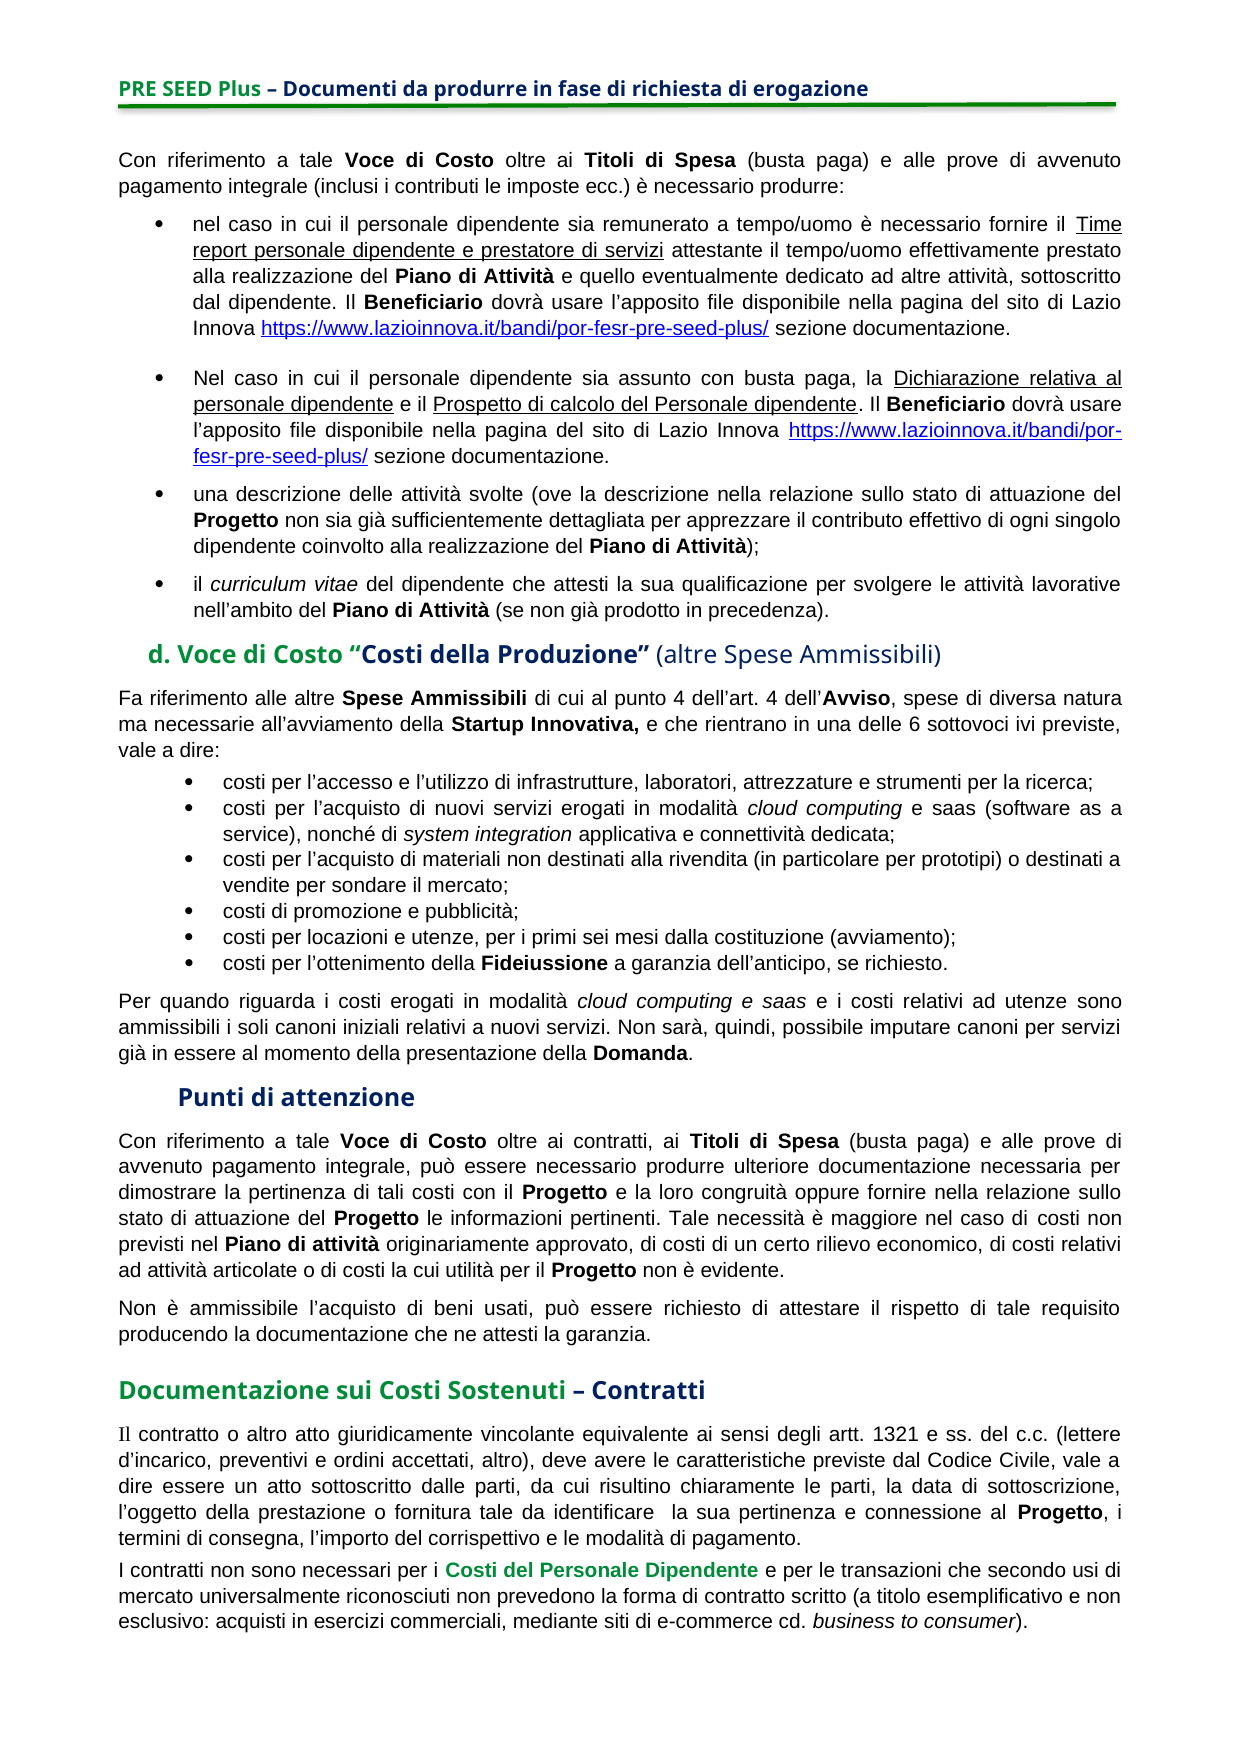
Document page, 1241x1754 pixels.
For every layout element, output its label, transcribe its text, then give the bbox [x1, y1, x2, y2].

text Con riferimento a tale Voce di Costo oltre ai contratti, ai Titoli di Spesa (busta paga) e alle prove di avvenuto pagamento integrale, può essere necessario produrre ulteriore documentazione necessaria per dimostrare la pertinenza di tali costi con il Progetto e la loro congruità oppure fornire nella relazione sullo stato di attuazione del Progetto le informazioni pertinenti. Tale necessità è maggiore nel caso di costi non previsti nel Piano di attività originariamente approvato, di costi di un certo rilievo economico, di costi relativi ad attività articolate o di costi la cui utilità per il Progetto non è evidente. [118, 1128, 1122, 1282]
list costi di promozione e pubblicità; [185, 899, 1122, 923]
list costi per l’acquisto di materiali non destinati alla rivendita (in particolare per prototipi) o destinati a vendite per sondare il mercato; [185, 847, 1122, 897]
list il curriculum vitae del dipendente che attesti la sua qualificazione per svolgere le attività lavorative nell’ambito del Piano di Attività (se non già prodotto in precedenza). [156, 572, 1122, 622]
text Con riferimento a tale Voce di Costo oltre ai Titoli di Spesa (busta paga) e alle prove di avvenuto pagamento integrale (inclusi i contributi le imposte ecc.) è necessario produrre: [118, 148, 1122, 197]
text Documentazione sui Costi Sostenuti – Contratti [118, 1373, 1122, 1407]
text Non è ammissibile l’acquisto di beni usati, può essere richiesto di attestare il rispetto di tale requisito producendo la documentazione che ne attesti la garanzia. [118, 1296, 1122, 1346]
text d. Voce di Costo “Costi della Produzione” (altre Spese Ammissibili) [148, 636, 1122, 671]
list costi per l’accesso e l’utilizzo di infrastrutture, laboratori, attrezzature e strumenti per la ricerca; [185, 769, 1122, 793]
list costi per l’acquisto di nuovi servizi erogati in modalità cloud computing e saas (software as a service), nonché di system integration applicativa e connettività dedicata; [185, 795, 1122, 845]
list costi per locazioni e utenze, per i primi sei mesi dalla costituzione (avviamento); [185, 925, 1122, 949]
list nel caso in cui il personale dipendente sia remunerato a tempo/uomo è necessario fornire il Time report personale dipendente e prestatore di servizi attestante il tempo/uomo effettivamente prestato alla realizzazione del Piano di Attività e quello eventualmente dedicato ad altre attività, sottoscritto dal dipendente. Il Beneficiario dovrà usare l’apposito file disponibile nella pagina del sito di Lazio Innova https://www.lazioinnova.it/bandi/por-fesr-pre-seed-plus/ sezione documentazione. [155, 212, 1122, 339]
text I contratti non sono necessari per i Costi del Personale Dipendente e per le transazioni che secondo usi di mercato universalmente riconosciuti non prevedono la forma di contratto scritto (a titolo esemplificativo e non esclusivo: acquisti in esercizi commerciali, mediante siti di e-commerce cd. business to consumer). [118, 1558, 1122, 1633]
list Nel caso in cui il personale dipendente sia assunto con busta paga, la Dichiarazione relativa al personale dipendente e il Prospetto di calcolo del Personale dipendente. Il Beneficiario dovrà usare l’apposito file disponibile nella pagina del sito di Lazio Innova https://www.lazioinnova.it/bandi/por-fesr-pre-seed-plus/ sezione documentazione. [156, 366, 1122, 468]
text Fa riferimento alle altre Spese Ammissibili di cui al punto 4 dell’art. 4 dell’Avviso, spese di diversa natura ma necessarie all’avviamento della Startup Innovativa, e che rientrano in una delle 6 sottovoci ivi previste, vale a dire: [118, 686, 1122, 761]
list costi per l’ottenimento della Fideiussione a garanzia dell’anticipo, se richiesto. [185, 951, 1122, 975]
text Il contratto o altro atto giuridicamente vincolante equivalente ai sensi degli artt. 1321 e ss. del c.c. (lettere d’incarico, preventivi e ordini accettati, altro), deve avere le caratteristiche previste dal Codice Civile, vale a dire essere un atto sottoscritto dalle parti, da cui risultino chiaramente le parti, la data di sottoscrizione, l’oggetto della prestazione o fornitura tale da identificare la sua pertinenza e connessione al Progetto, i termini di consegna, l’importo del corrispettivo e le modalità di pagamento. [118, 1422, 1122, 1549]
text Per quando riguarda i costi erogati in modalità cloud computing e saas e i costi relativi ad utenze sono ammissibili i soli canoni iniziali relativi a nuovi servizi. Non sarà, quindi, possibile imputare canoni per servizi già in essere al momento della presentazione della Domanda. [118, 989, 1122, 1065]
list una descrizione delle attività svolte (ove la descrizione nella relazione sullo stato di attuazione del Progetto non sia già sufficientemente dettagliata per apprezzare il contributo effettivo di ogni singolo dipendente coinvolto alla realizzazione del Piano di Attività); [156, 482, 1122, 558]
text Punti di attenzione [177, 1079, 1122, 1113]
